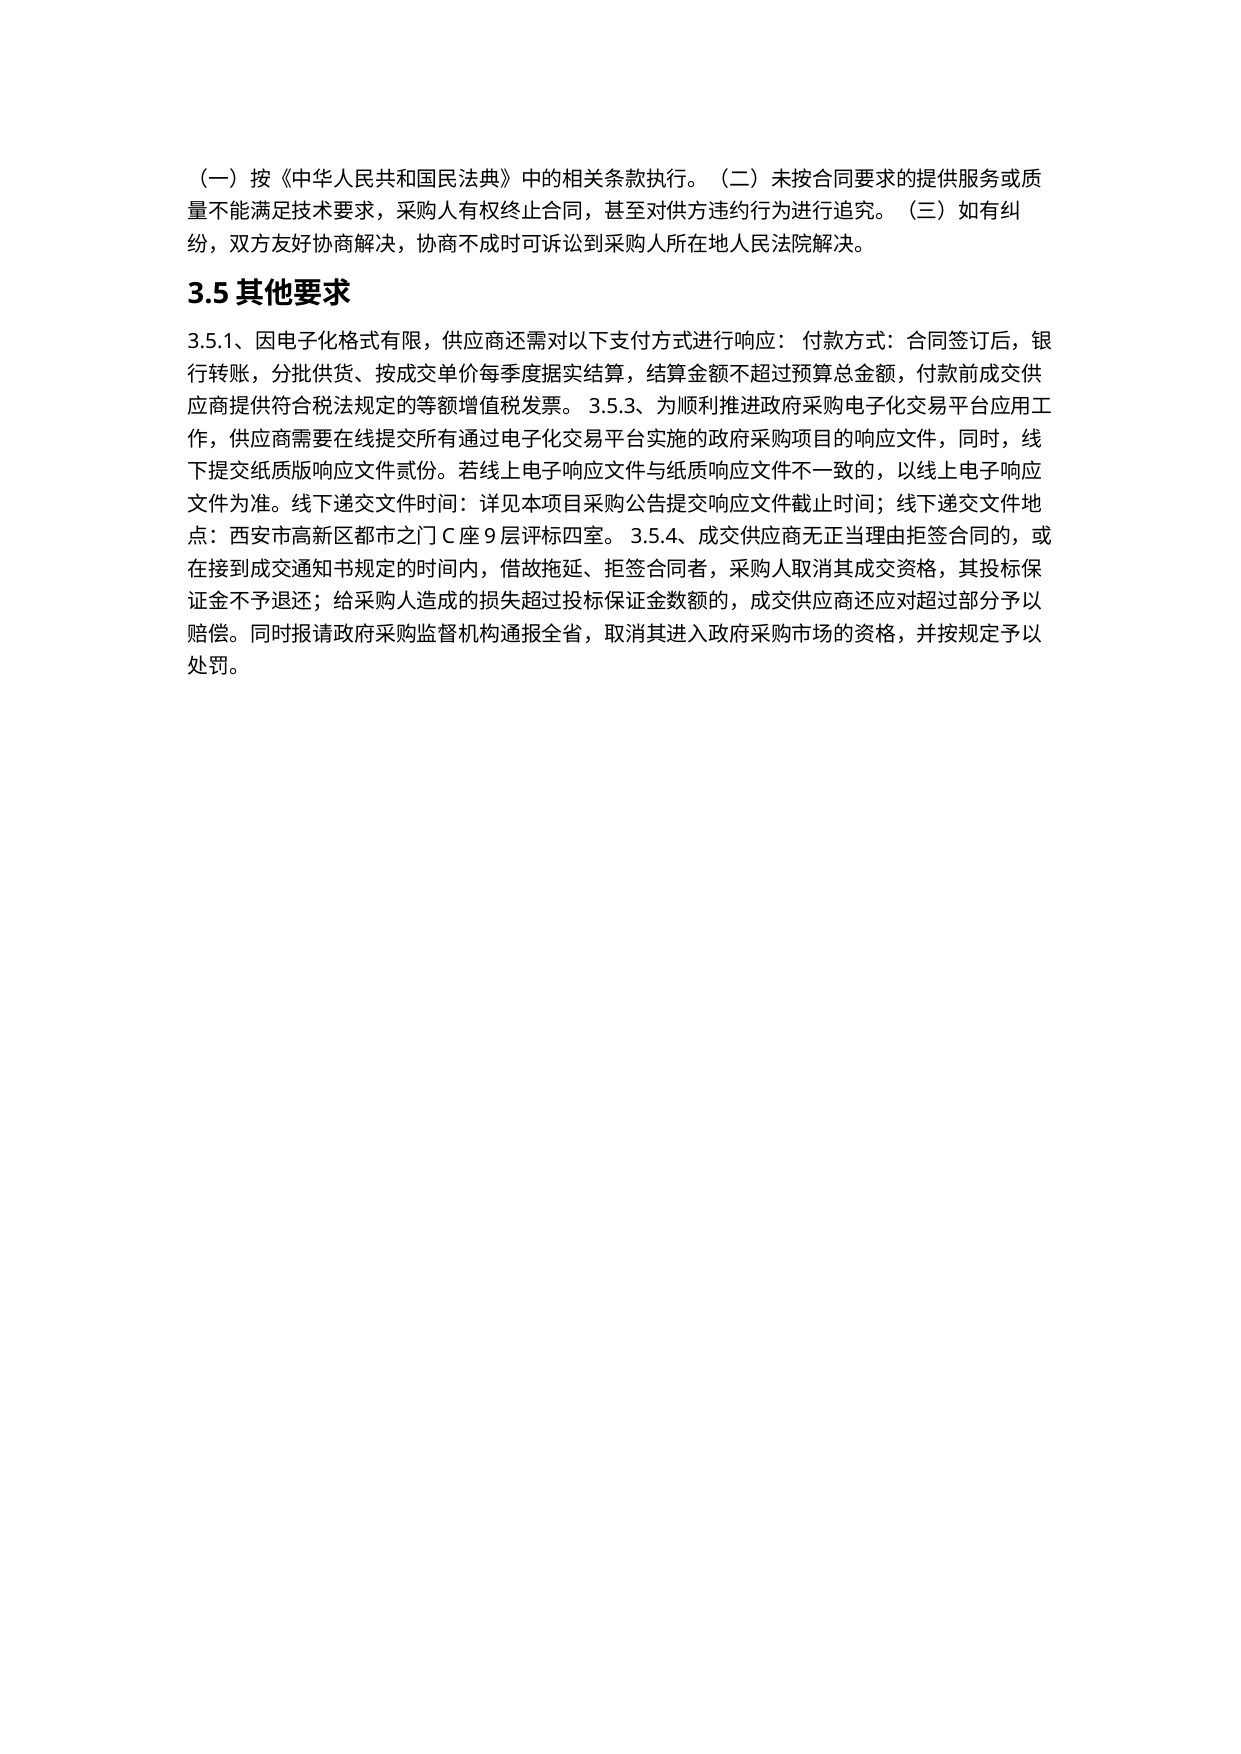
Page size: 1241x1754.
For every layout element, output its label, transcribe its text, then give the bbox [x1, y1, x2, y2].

text 3.5.1、因电子化格式有限，供应商还需对以下支付方式进行响应： 付款方式：合同签订后，银行转账，分批供货、按成交单价每季度据实结算，结算金额不超过预算总金额，付款前成交供应商提供符合税法规定的等额增值税发票。 3.5.3、为顺利推进政府采购电子化交易平台应用工作，供应商需要在线提交所有通过电子化交易平台实施的政府采购项目的响应文件，同时，线下提交纸质版响应文件贰份。若线上电子响应文件与纸质响应文件不一致的，以线上电子响应文件为准。线下递交文件时间：详见本项目采购公告提交响应文件截止时间；线下递交文件地点：西安市高新区都市之门C座9层评标四室。 3.5.4、成交供应商无正当理由拒签合同的，或在接到成交通知书规定的时间内，借故拖延、拒签合同者，采购人取消其成交资格，其投标保证金不予退还；给采购人造成的损失超过投标保证金数额的，成交供应商还应对超过部分予以赔偿。同时报请政府采购监督机构通报全省，取消其进入政府采购市场的资格，并按规定予以处罚。 [187, 324, 1053, 682]
text 3.5其他要求 [187, 259, 1053, 324]
text （一）按《中华人民共和国民法典》中的相关条款执行。（二）未按合同要求的提供服务或质量不能满足技术要求，采购人有权终止合同，甚至对供方违约行为进行追究。（三）如有纠纷，双方友好协商解决，协商不成时可诉讼到采购人所在地人民法院解决。 [187, 162, 1053, 259]
